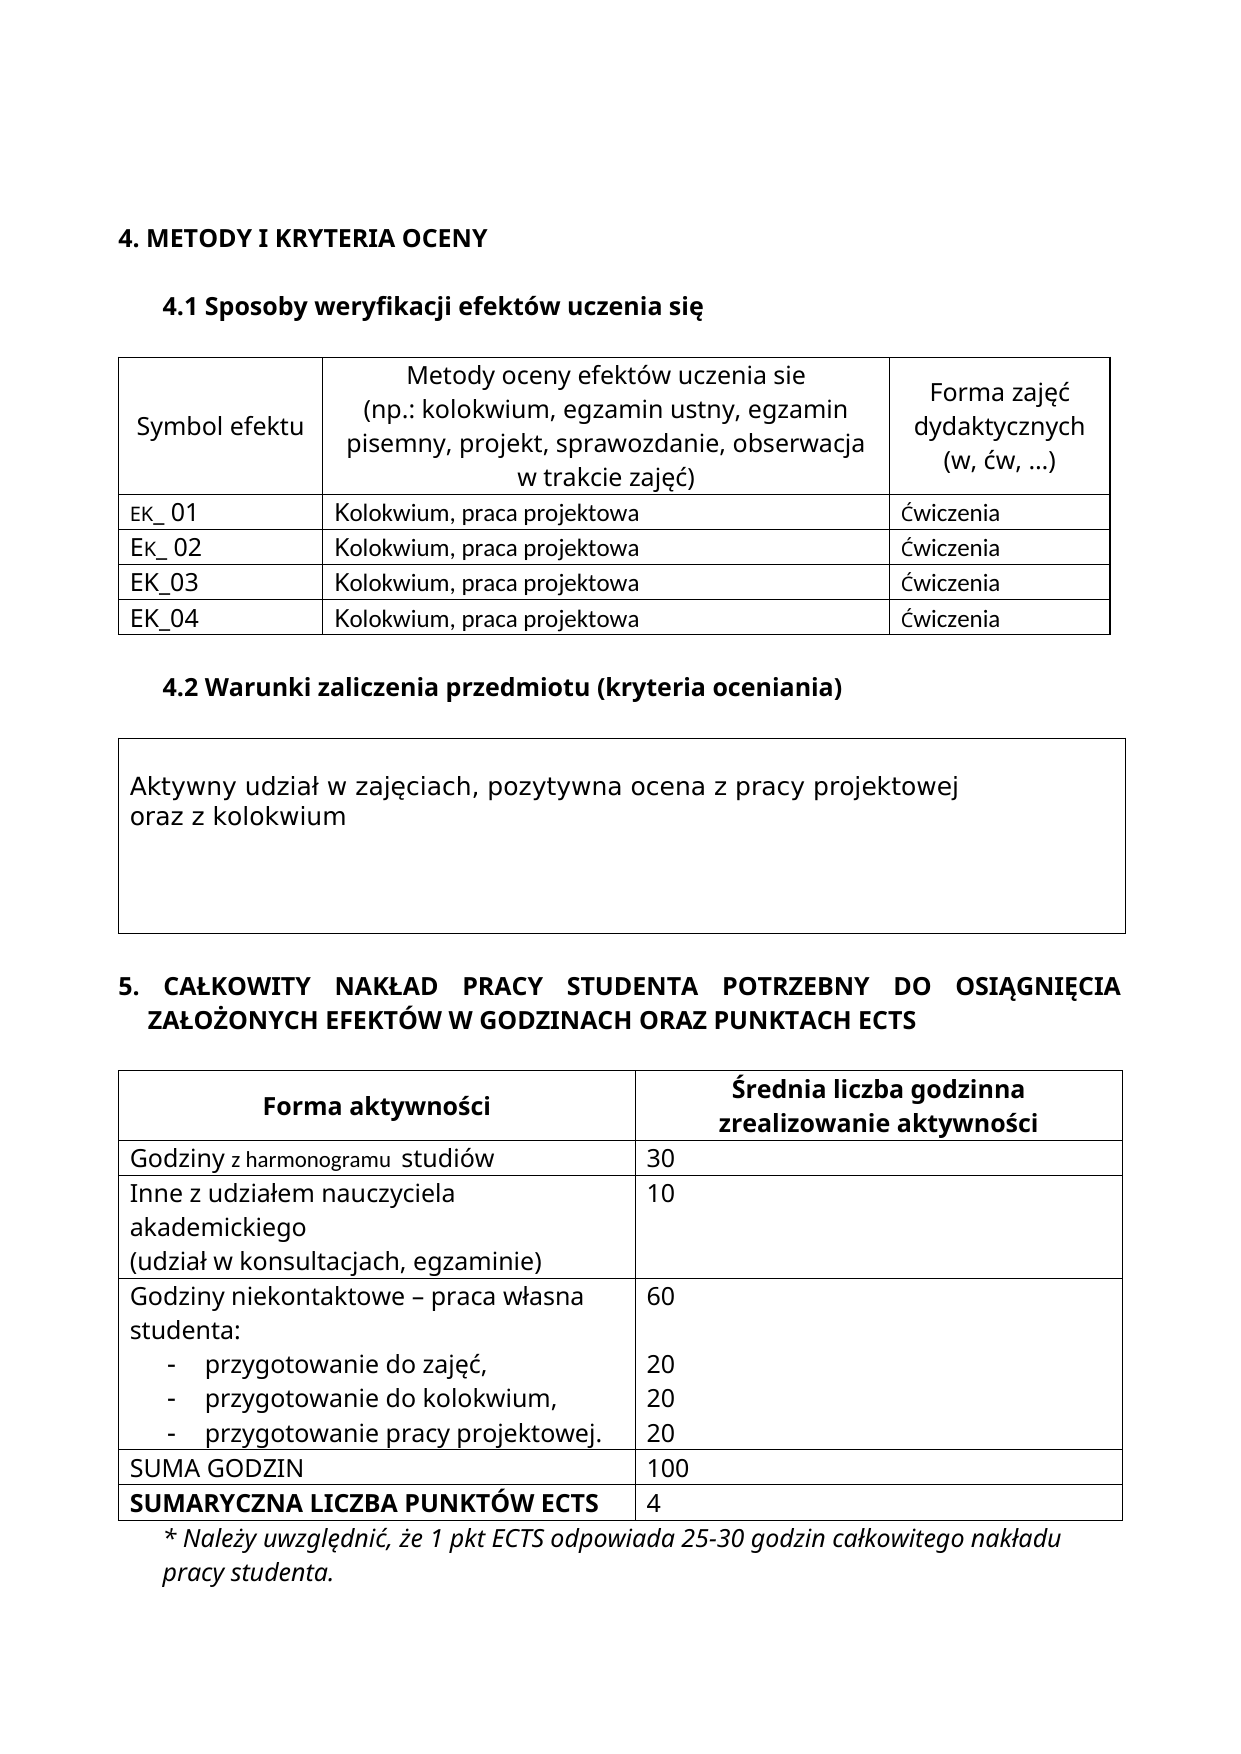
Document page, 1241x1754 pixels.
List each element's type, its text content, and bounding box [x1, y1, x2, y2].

table_header Aktywny udział w zajęciach, pozytywna ocena z pracy projektowej oraz z kolokwium [119, 739, 1125, 933]
text * Należy uwzględnić, że 1 pkt ECTS odpowiada 25-30 godzin całkowitego nakładu pracy studenta. [162, 1521, 1122, 1589]
table_header Forma zajęć dydaktycznych (w, ćw, …) [890, 358, 1109, 494]
table_cell Kolokwium, praca projektowa [323, 565, 889, 599]
text 4.2 Warunki zaliczenia przedmiotu (kryteria oceniania) [162, 669, 1122, 703]
table_cell 60 20 20 20 [636, 1279, 1122, 1449]
table_cell SUMARYCZNA LICZBA PUNKTÓW ECTS [119, 1485, 635, 1519]
table_cell Kolokwium, praca projektowa [323, 495, 889, 529]
table_cell Inne z udziałem nauczyciela akademickiego (udział w konsultacjach, egzaminie) [119, 1176, 635, 1278]
table_cell 30 [636, 1141, 1122, 1175]
table_cell ćwiczenia [890, 495, 1109, 529]
table_cell ćwiczenia [890, 530, 1109, 564]
text 5. CAŁKOWITY NAKŁAD PRACY STUDENTA POTRZEBNY DO OSIĄGNIĘCIA ZAŁOŻONYCH EFEKTÓW W GODZINACH ORAZ PUNKTACH ECTS [118, 968, 1122, 1036]
table_header Symbol efektu [119, 358, 322, 494]
text 4.1 Sposoby weryfikacji efektów uczenia się [162, 288, 1122, 322]
table_cell Kolokwium, praca projektowa [323, 600, 889, 634]
table_cell 10 [636, 1176, 1122, 1278]
table_cell EK_03 [119, 565, 322, 599]
table_cell Godziny z harmonogramu studiów [119, 1141, 635, 1175]
table_header Średnia liczba godzinna zrealizowanie aktywności [636, 1071, 1122, 1139]
table_cell Kolokwium, praca projektowa [323, 530, 889, 564]
table_header Metody oceny efektów uczenia sie (np.: kolokwium, egzamin ustny, egzamin pisemny, projekt, sprawozdanie, obserwacja w trakcie zajęć) [323, 358, 889, 494]
table_cell 4 [636, 1485, 1122, 1519]
table_cell ek_ 01 [119, 495, 322, 529]
table_cell EK_04 [119, 600, 322, 634]
table_cell ćwiczenia [890, 600, 1109, 634]
table_cell SUMA GODZIN [119, 1450, 635, 1484]
table_cell Ek_ 02 [119, 530, 322, 564]
table_cell ćwiczenia [890, 565, 1109, 599]
text 4. METODY I KRYTERIA OCENY [118, 220, 1122, 254]
table_cell Godziny niekontaktowe – praca własna studenta: przygotowanie do zajęć, przygotowanie do kolokwium, przygotowanie pracy projektowej. [119, 1279, 635, 1449]
table_header Forma aktywności [119, 1071, 635, 1139]
table_cell 100 [636, 1450, 1122, 1484]
